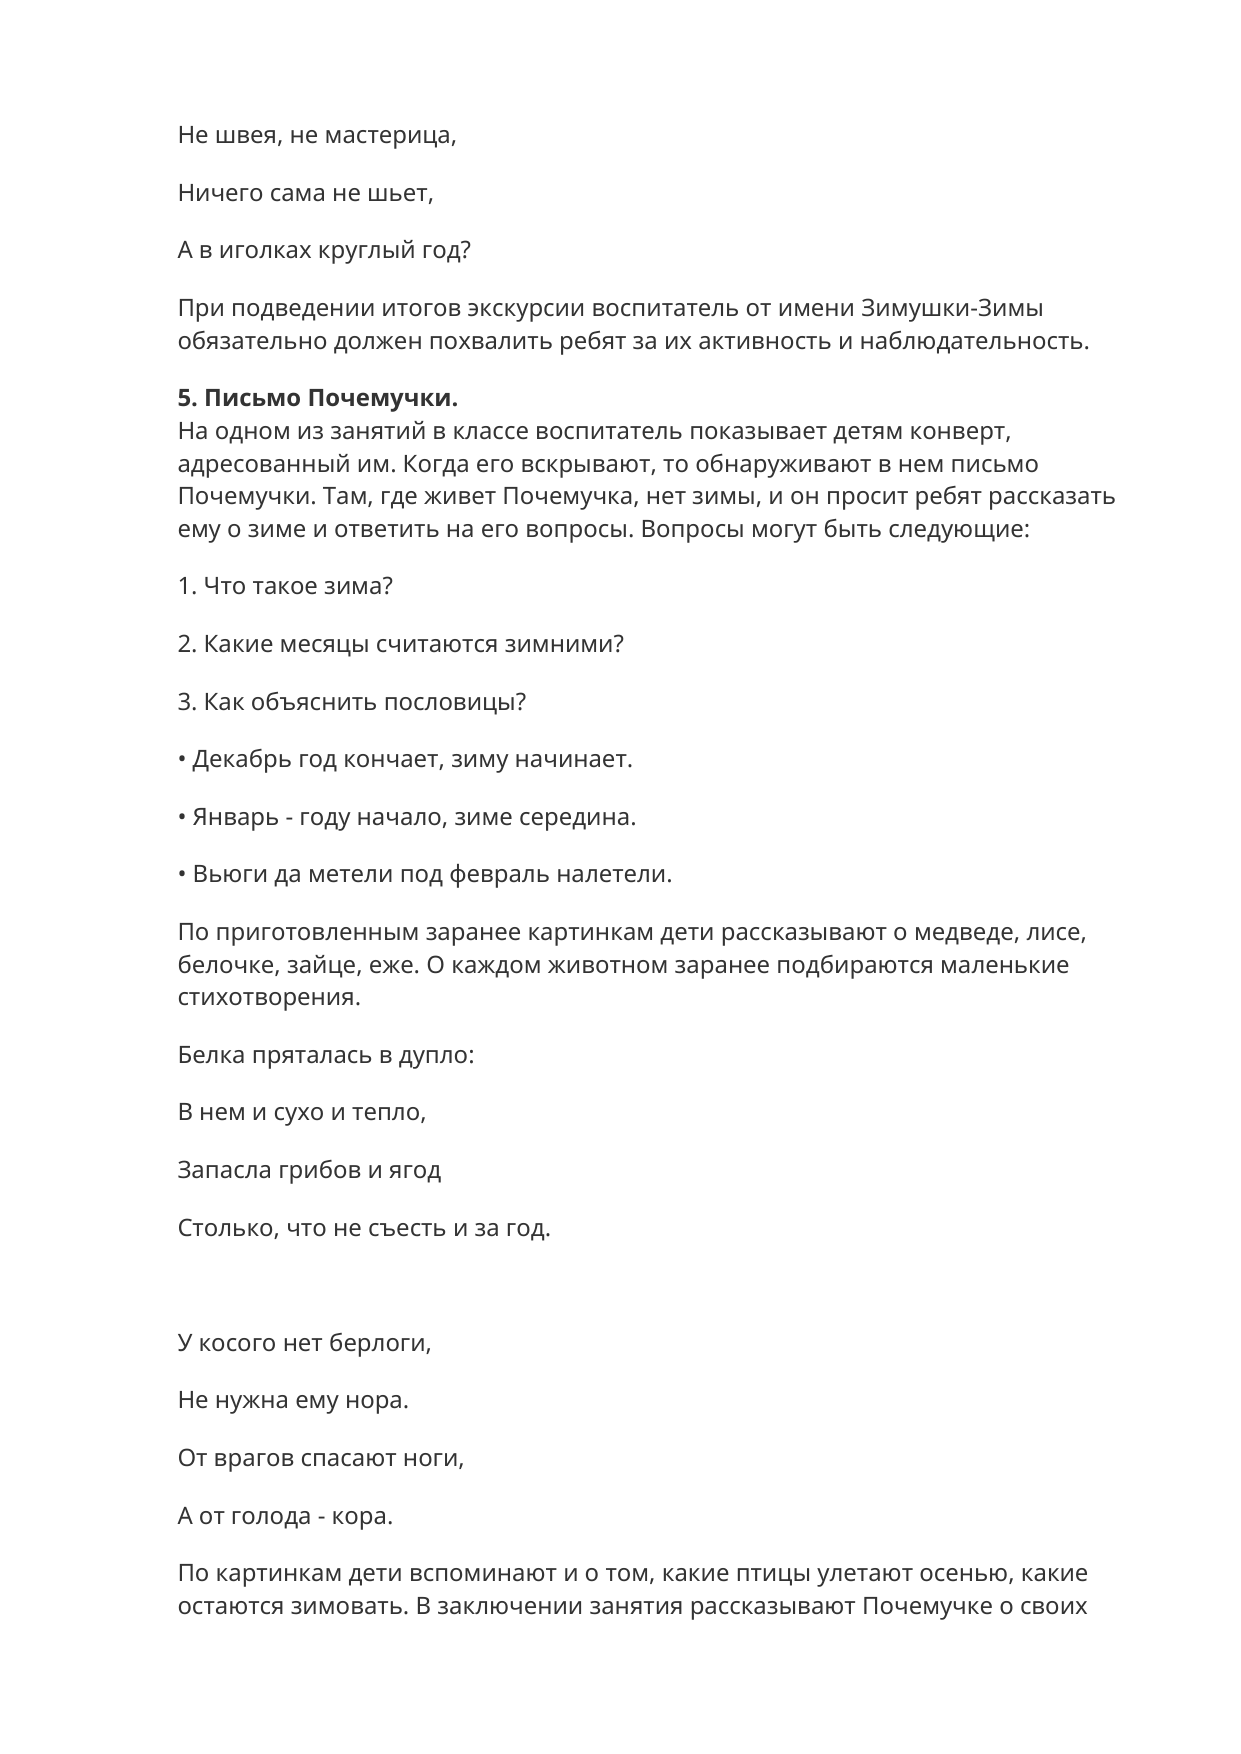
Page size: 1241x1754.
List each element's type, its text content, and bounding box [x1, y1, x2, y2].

text 2. Какие месяцы считаются зимними? [177, 627, 1152, 659]
text Не нужна ему нора. [177, 1383, 1152, 1416]
text • Декабрь год кончает, зиму начинает. [177, 742, 1152, 774]
text • Вьюги да метели под февраль налетели. [177, 857, 1152, 890]
text Ничего сама не шьет, [177, 176, 1152, 208]
text 3. Как объяснить пословицы? [177, 684, 1152, 717]
text От врагов спасают ноги, [177, 1441, 1152, 1473]
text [177, 1556, 1152, 1621]
text А в иголках круглый год? [177, 233, 1152, 266]
text У косого нет берлоги, [177, 1326, 1152, 1358]
text 1. Что такое зима? [177, 569, 1152, 602]
text 5. Письмо Почемучки. [177, 381, 1152, 414]
text В нем и сухо и тепло, [177, 1095, 1152, 1128]
text Белка пряталась в дупло: [177, 1038, 1152, 1070]
text А от голода - кора. [177, 1498, 1152, 1531]
text На одном из занятий в классе воспитатель показывает детям конверт, адресованный им. Когда его вскрывают, то обнаруживают в нем письмо Почемучки. Там, где живет Почемучка, нет зимы, и он просит ребят рассказать ему о зиме и ответить на его вопросы. Вопросы могут быть следующие: [177, 414, 1152, 544]
text Запасла грибов и ягод [177, 1153, 1152, 1185]
text По приготовленным заранее картинкам дети рассказывают о медведе, лисе, белочке, зайце, еже. О каждом животном заранее подбираются маленькие стихотворения. [177, 915, 1152, 1013]
text Столько, что не съесть и за год. [177, 1210, 1152, 1243]
text • Январь - году начало, зиме середина. [177, 799, 1152, 832]
text Не швея, не мастерица, [177, 118, 1152, 151]
text При подведении итогов экскурсии воспитатель от имени Зимушки-Зимы обязательно должен похвалить ребят за их активность и наблюдательность. [177, 291, 1152, 356]
